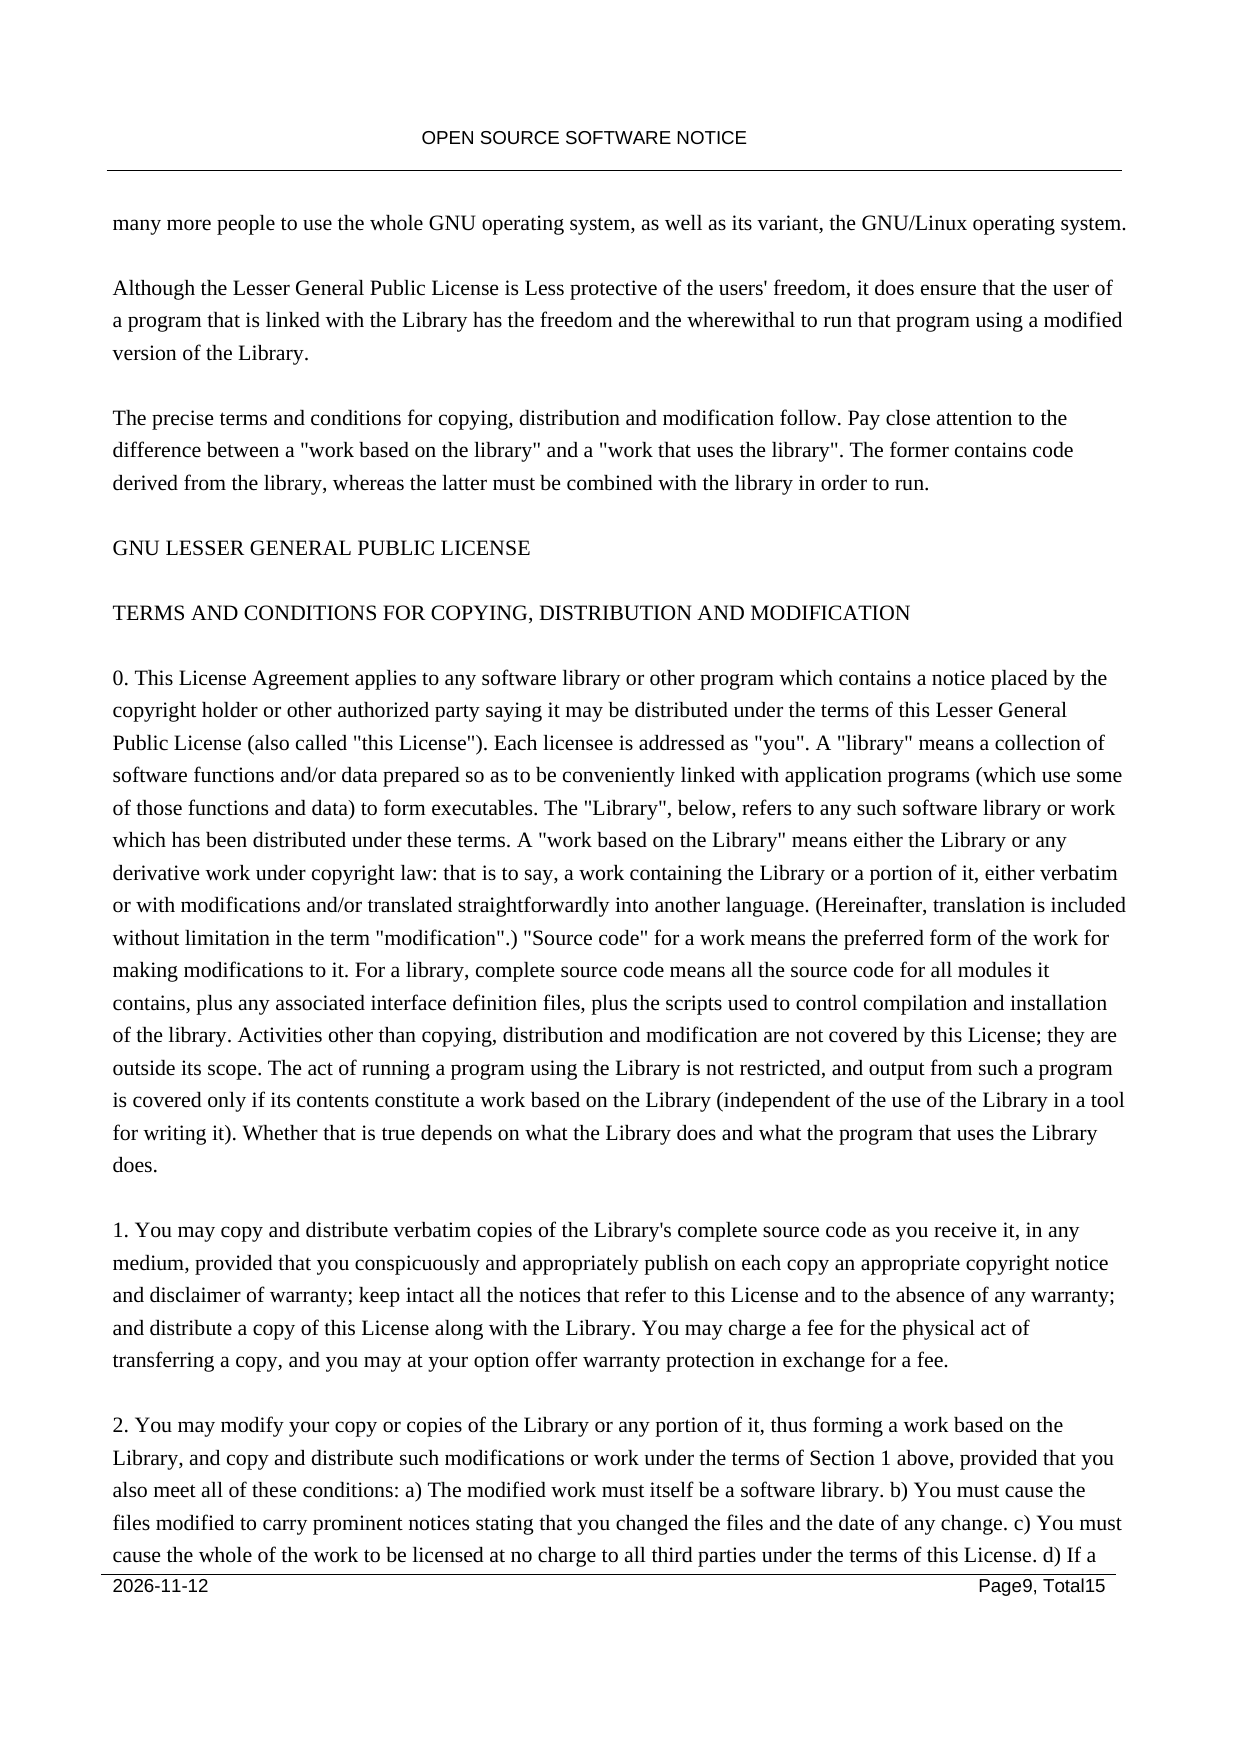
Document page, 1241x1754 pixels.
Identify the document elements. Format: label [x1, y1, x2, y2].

text [112, 206, 1128, 1571]
